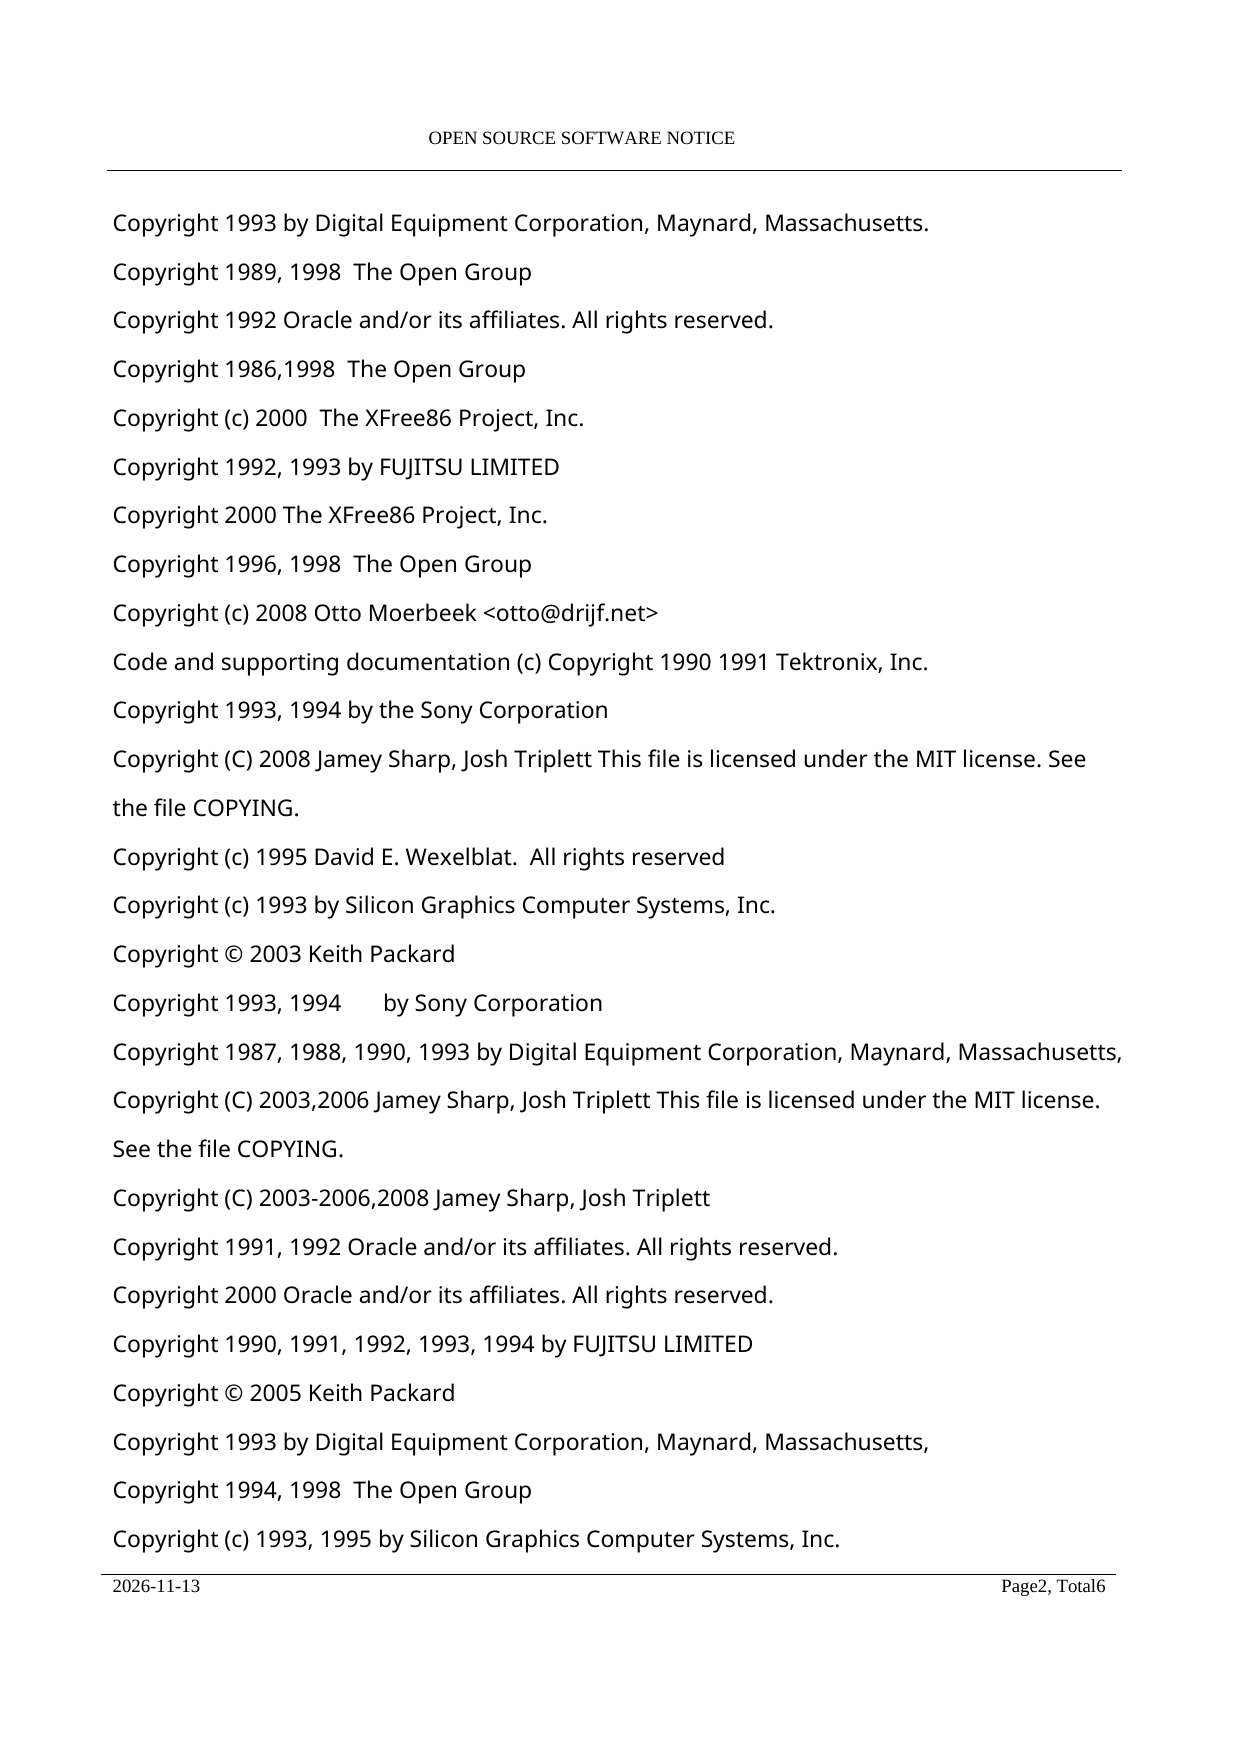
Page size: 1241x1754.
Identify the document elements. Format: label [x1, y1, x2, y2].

text [112, 206, 1128, 1555]
